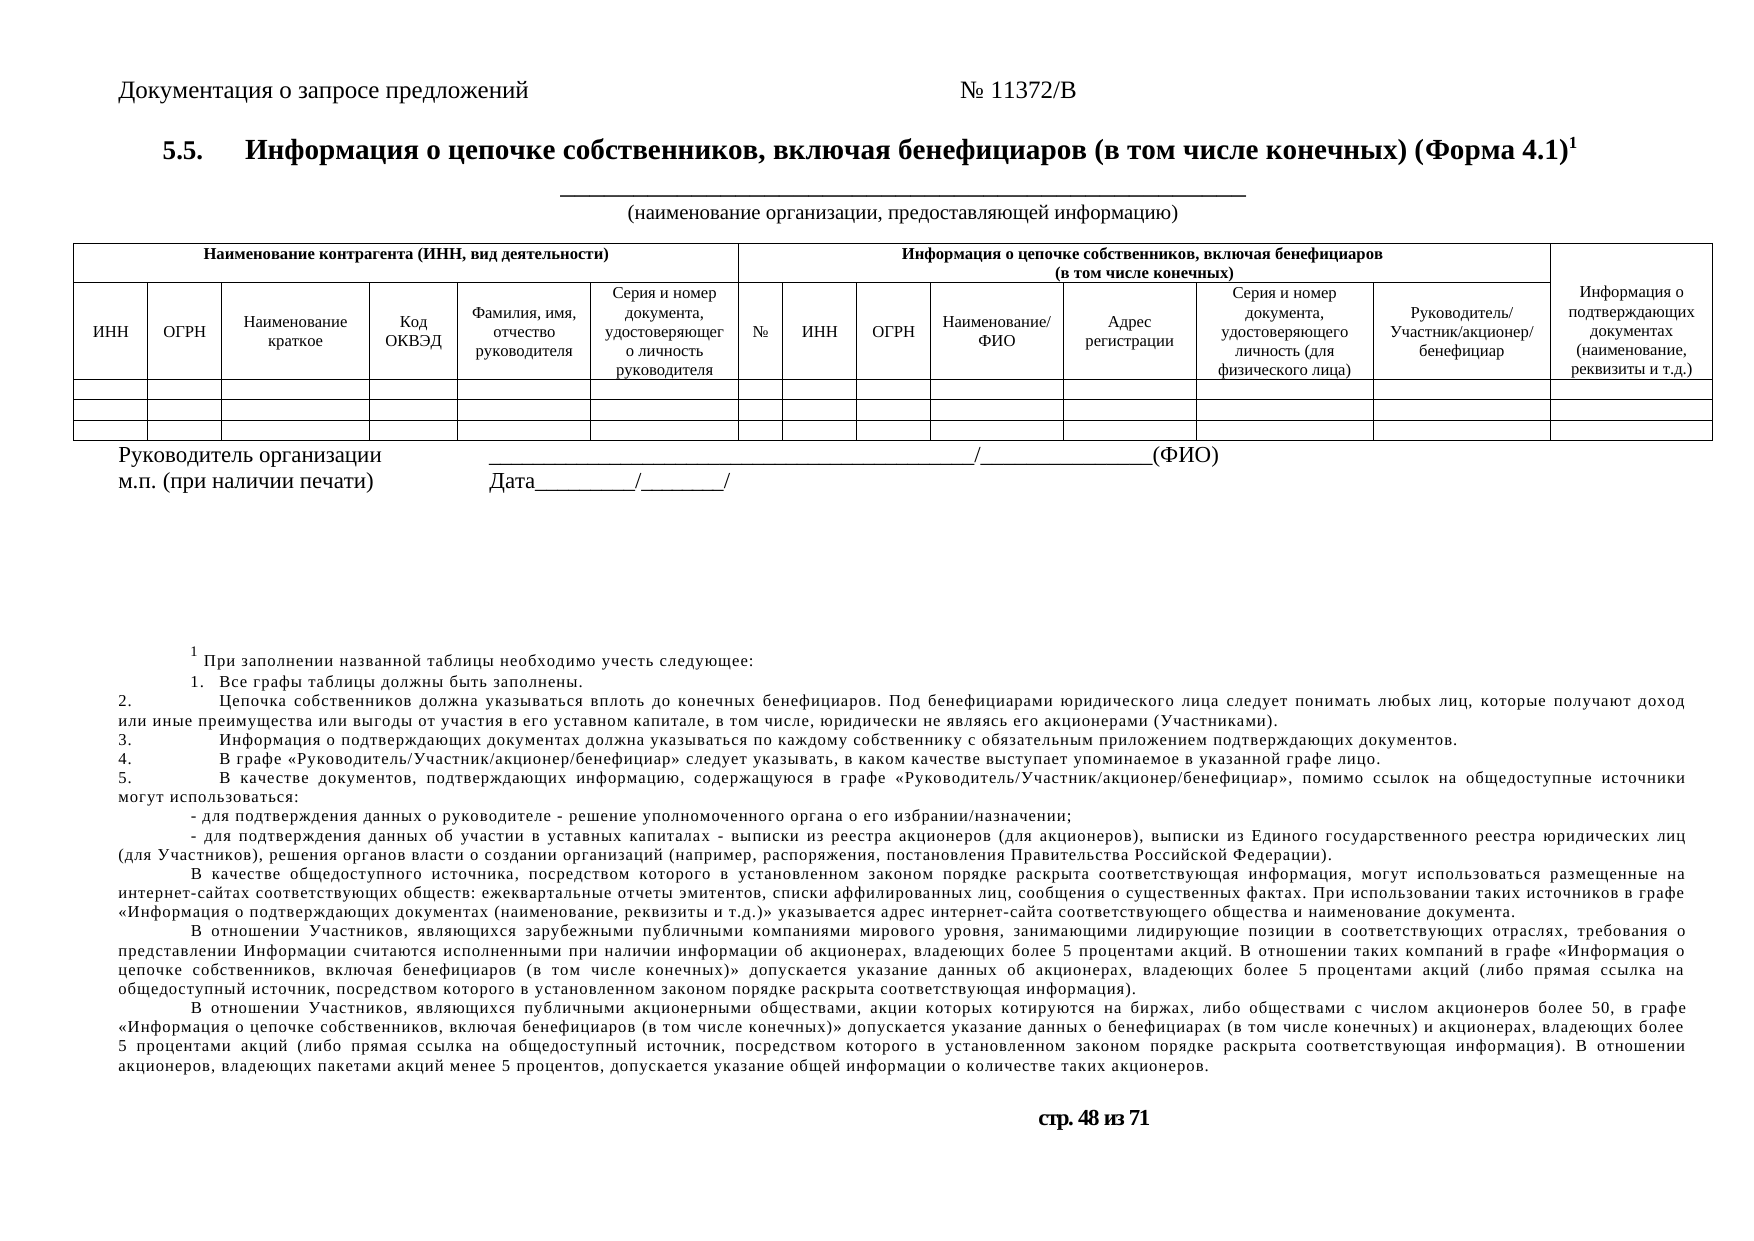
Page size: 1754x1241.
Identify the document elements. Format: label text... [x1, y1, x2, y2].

table_cell [1374, 380, 1550, 399]
table_cell [1551, 421, 1712, 440]
table_cell № [739, 283, 782, 379]
table_cell Фамилия, имя, отчество руководителя [458, 283, 590, 379]
table_cell [370, 380, 457, 399]
text (наименование организации, предоставляющей информацию) [118, 199, 1687, 224]
text Информация о цепочке собственников, включая бенефициаров (в том числе конечных) (Форма 4.1) [162, 132, 1687, 166]
table_cell [1197, 380, 1373, 399]
table_cell [931, 421, 1063, 440]
table_header Информация о цепочке собственников, включая бенефициаров (в том числе конечных) [739, 244, 1550, 282]
table_cell [1064, 400, 1196, 419]
table_cell [783, 380, 856, 399]
table_cell ИНН [74, 283, 147, 379]
table_cell Код ОКВЭД [370, 283, 457, 379]
table_cell [739, 421, 782, 440]
table_cell [931, 380, 1063, 399]
table_cell [222, 400, 369, 419]
table_cell [1551, 380, 1712, 399]
table_cell [370, 400, 457, 419]
table_cell [148, 421, 221, 440]
table_cell [1374, 400, 1550, 419]
table_cell ОГРН [857, 283, 930, 379]
table_cell [370, 421, 457, 440]
table_cell [1064, 421, 1196, 440]
table_cell [1374, 421, 1550, 440]
table_cell [74, 380, 147, 399]
table_cell [857, 421, 930, 440]
table_cell [591, 400, 738, 419]
table_cell [1064, 380, 1196, 399]
table_cell [1197, 400, 1373, 419]
table_cell [857, 400, 930, 419]
table_cell Серия и номер документа, удостоверяющего личность (для физического лица) [1197, 283, 1373, 379]
text Руководитель организации /_______________(ФИО) [118, 441, 1687, 467]
table_cell Серия и номер документа, удостоверяющего личность руководителя [591, 283, 738, 379]
table_cell [74, 421, 147, 440]
table_cell [148, 380, 221, 399]
table_cell [739, 400, 782, 419]
table_cell [783, 400, 856, 419]
table_cell [222, 380, 369, 399]
table_cell [1197, 421, 1373, 440]
table_cell [591, 380, 738, 399]
text м.п. (при наличии печати) Дата / / [118, 467, 1687, 493]
table_cell [1551, 400, 1712, 419]
table_cell [591, 421, 738, 440]
table_cell Наименование краткое [222, 283, 369, 379]
table_cell ОГРН [148, 283, 221, 379]
table_cell ИНН [783, 283, 856, 379]
table_cell [458, 421, 590, 440]
table_cell Адрес регистрации [1064, 283, 1196, 379]
table_cell [222, 421, 369, 440]
text _______________________________________________ [118, 166, 1687, 199]
table_cell [857, 380, 930, 399]
table_cell [148, 400, 221, 419]
table_cell Наименование/ФИО [931, 283, 1063, 379]
table_cell Руководитель/ Участник/акционер/ бенефициар [1374, 283, 1550, 379]
table_cell [458, 380, 590, 399]
table_header Информация о подтверждающих документах (наименование, реквизиты и т.д.) [1551, 244, 1712, 379]
table_cell [739, 380, 782, 399]
table_cell [783, 421, 856, 440]
table_header Наименование контрагента (ИНН, вид деятельности) [74, 244, 738, 282]
table_cell [458, 400, 590, 419]
table_cell [74, 400, 147, 419]
table_cell [931, 400, 1063, 419]
